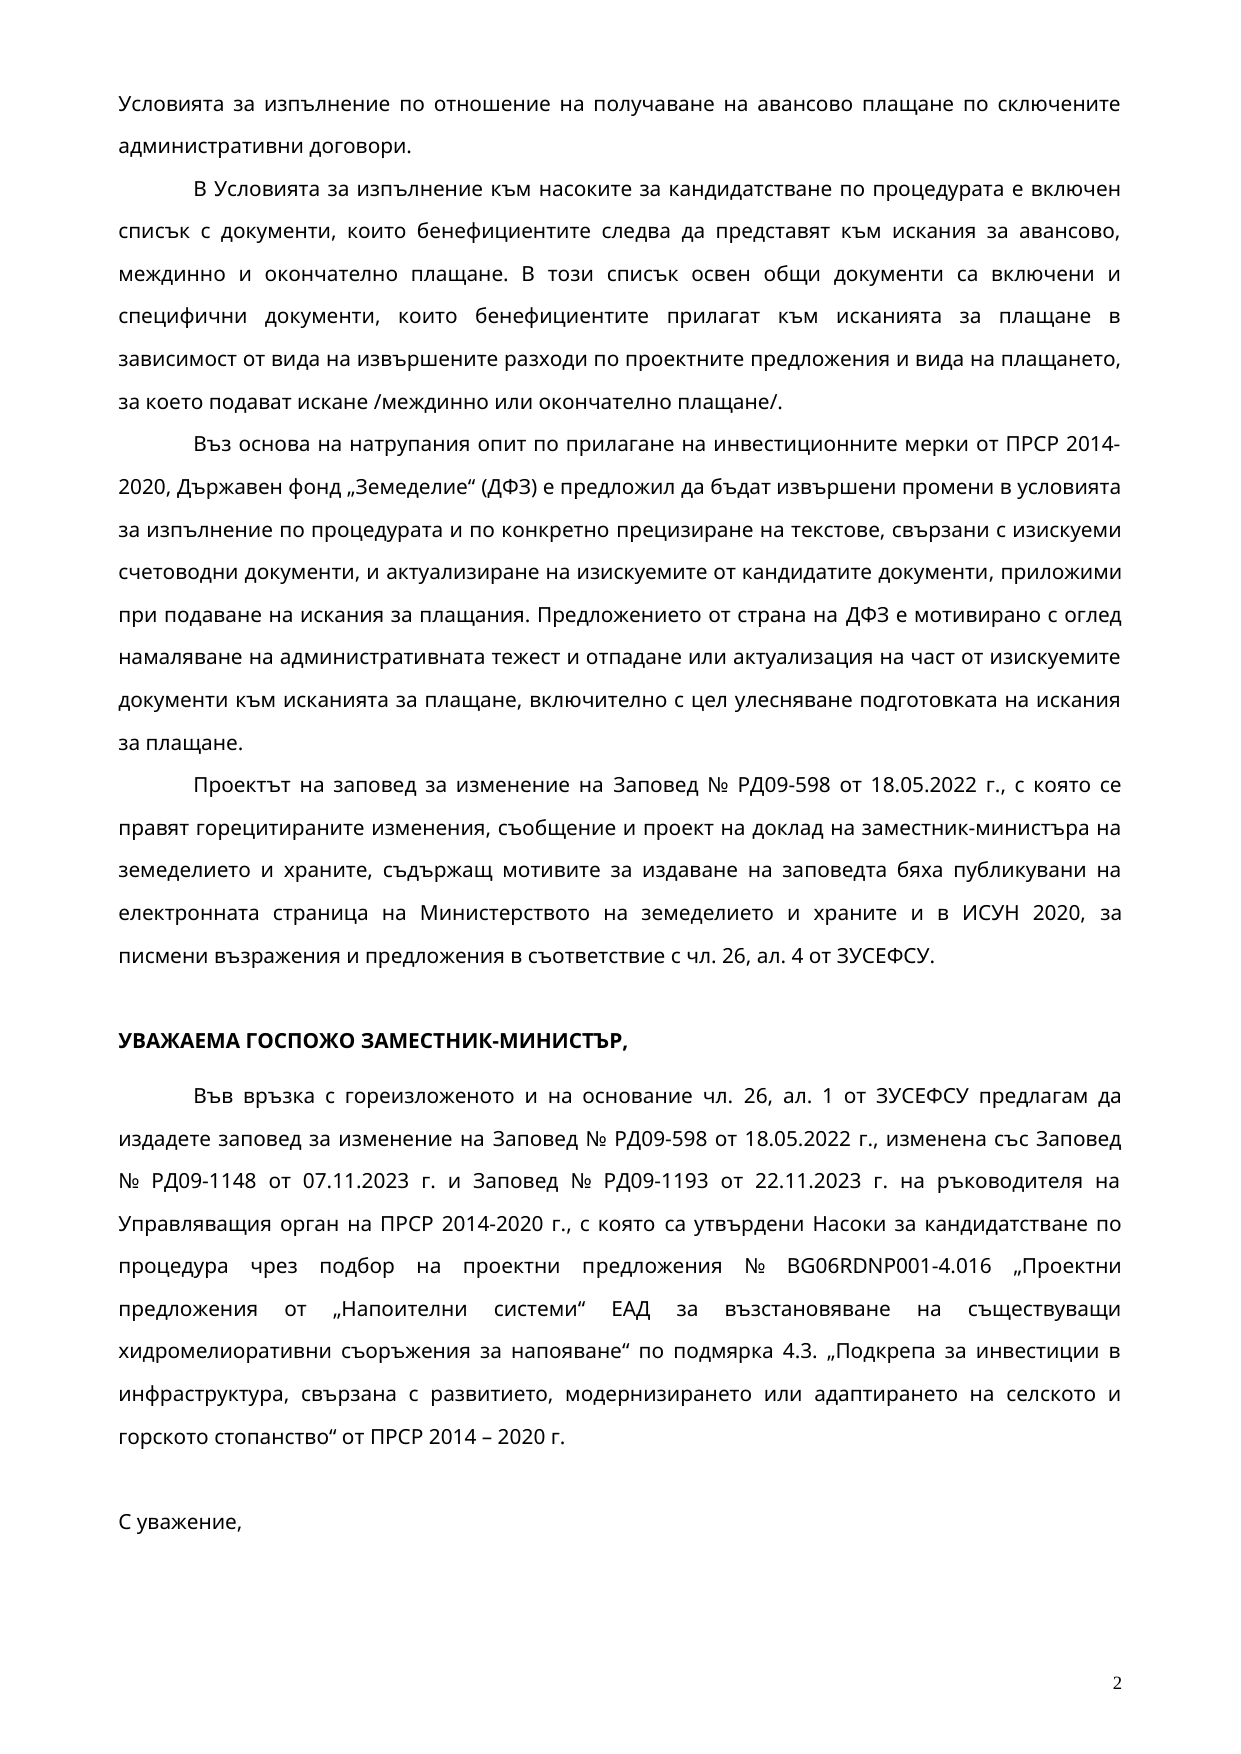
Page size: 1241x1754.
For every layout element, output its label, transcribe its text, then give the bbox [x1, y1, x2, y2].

text Проектът на заповед за изменение на Заповед № РД09-598 от 18.05.2022 г., с която се правят горецитираните изменения, съобщение и проект на доклад на заместник-министъра на земеделието и храните, съдържащ мотивите за издаване на заповедта бяха публикувани на електронната страница на Министерството на земеделието и храните и в ИСУН 2020, за писмени възражения и предложения в съответствие с чл. 26, ал. 4 от ЗУСЕФСУ. [118, 770, 1122, 969]
text Във връзка с гореизложеното и на основание чл. 26, ал. 1 от ЗУСЕФСУ предлагам да издадете заповед за изменение на Заповед № РД09-598 от 18.05.2022 г., изменена със Заповед № РД09-1148 от 07.11.2023 г. и Заповед № РД09-1193 от 22.11.2023 г. на ръководителя на Управляващия орган на ПРСР 2014-2020 г., с която са утвърдени Насоки за кандидатстване по процедура чрез подбор на проектни предложения № BG06RDNP001-4.016 „Проектни предложения от „Напоителни системи“ ЕАД за възстановяване на съществуващи хидромелиоративни съоръжения за напояване“ по подмярка 4.3. „Подкрепа за инвестиции в инфраструктура, свързана с развитието, модернизирането или адаптирането на селското и горското стопанство“ от ПРСР 2014 – 2020 г. [118, 1081, 1122, 1450]
text Въз основа на натрупания опит по прилагане на инвестиционните мерки от ПРСР 2014-2020, Държавен фонд „Земеделие“ (ДФЗ) е предложил да бъдат извършени промени в условията за изпълнение по процедурата и по конкретно прецизиране на текстове, свързани с изискуеми счетоводни документи, и актуализиране на изискуемите от кандидатите документи, приложими при подаване на искания за плащания. Предложението от страна на ДФЗ е мотивирано с оглед намаляване на административната тежест и отпадане или актуализация на част от изискуемите документи към исканията за плащане, включително с цел улесняване подготовката на искания за плащане. [118, 429, 1122, 756]
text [118, 89, 1122, 160]
text С уважение, [118, 1507, 1122, 1536]
text В Условията за изпълнение към насоките за кандидатстване по процедурата е включен списък с документи, които бенефициентите следва да представят към искания за авансово, междинно и окончателно плащане. В този списък освен общи документи са включени и специфични документи, които бенефициентите прилагат към исканията за плащане в зависимост от вида на извършените разходи по проектните предложения и вида на плащането, за което подават искане /междинно или окончателно плащане/. [118, 174, 1122, 415]
text УВАЖАЕМА ГОСПОЖО ЗАМЕСТНИК-МИНИСТЪР, [118, 1026, 1084, 1054]
